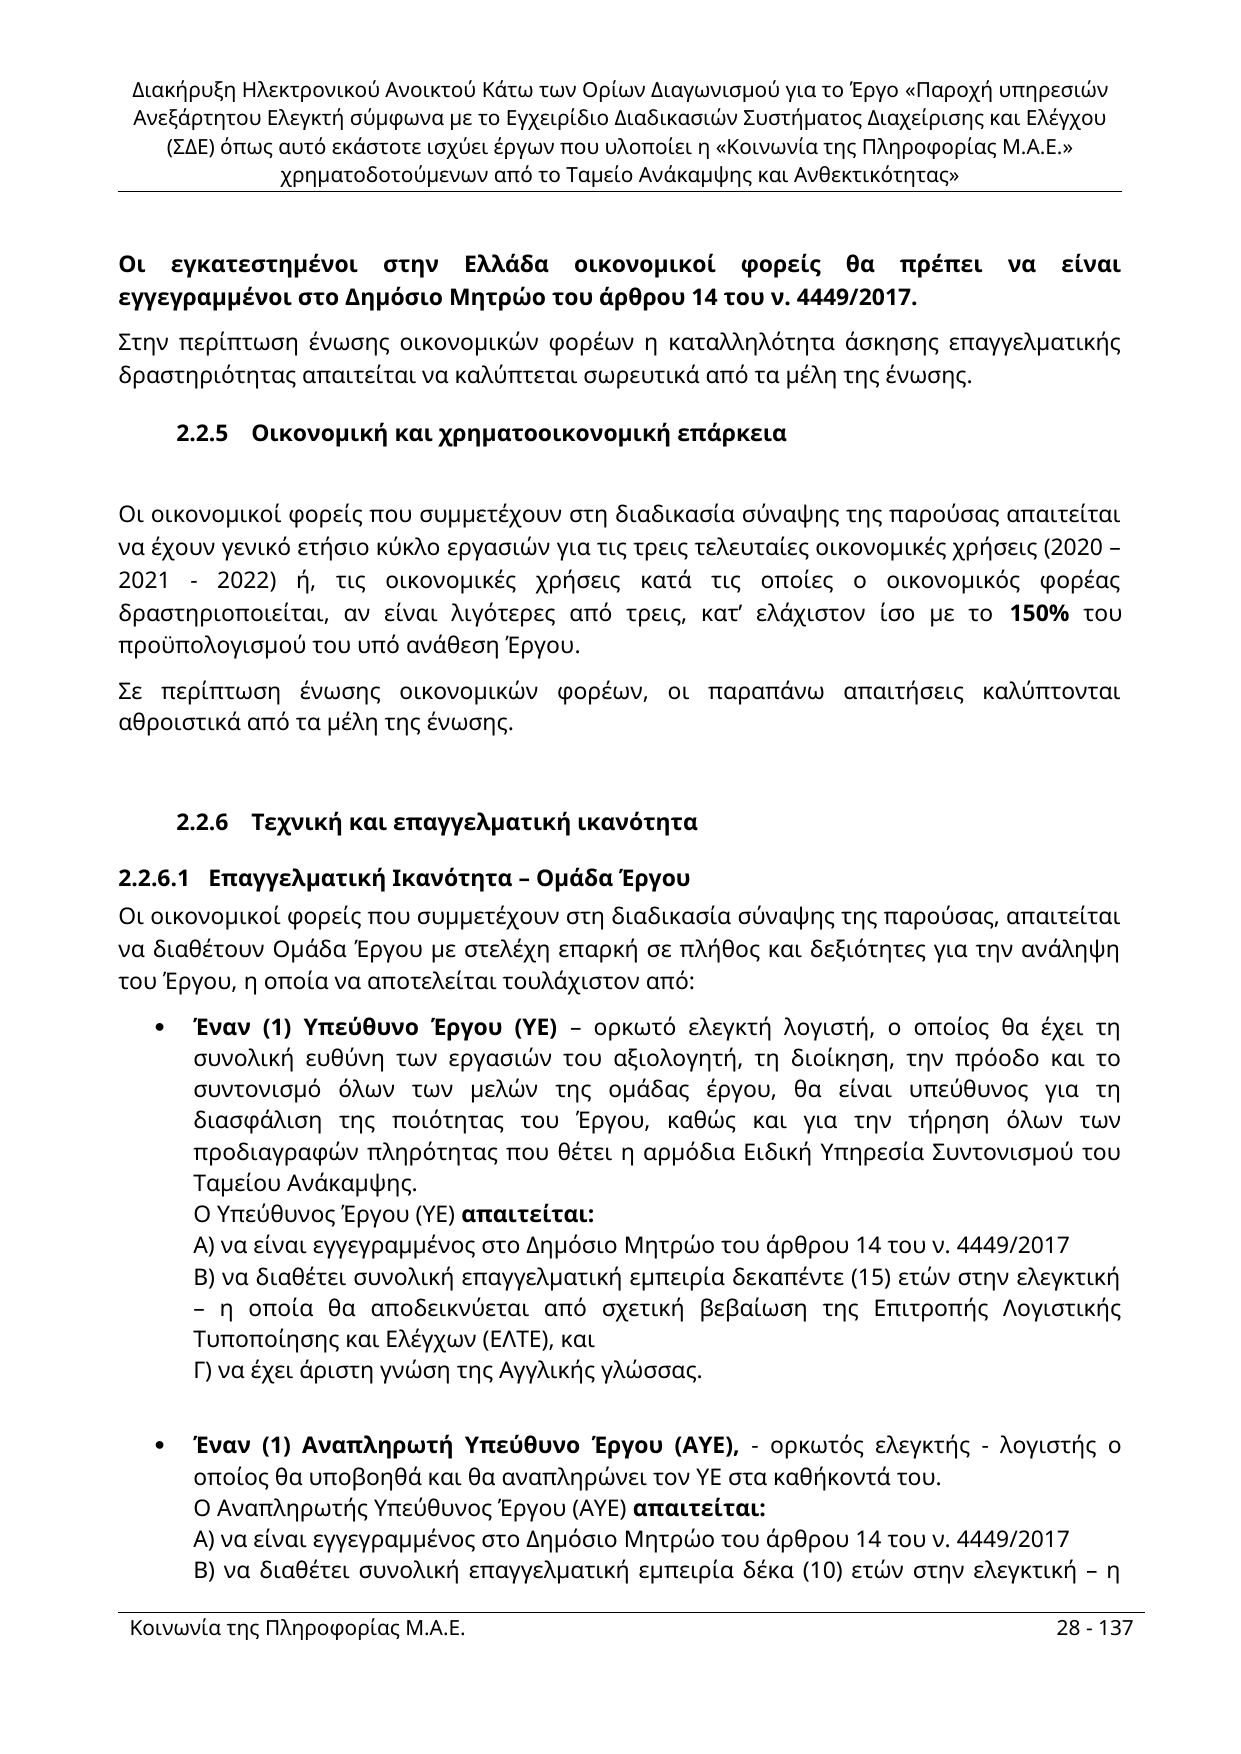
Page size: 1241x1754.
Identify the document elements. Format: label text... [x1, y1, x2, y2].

text Οι οικονομικοί φορείς που συμμετέχουν στη διαδικασία σύναψης της παρούσας απαιτείται να έχουν γενικό ετήσιο κύκλο εργασιών για τις τρεις τελευταίες οικονομικές χρήσεις (2020 – 2021 - 2022) ή, τις οικονομικές χρήσεις κατά τις οποίες ο οικονομικός φορέας δραστηριοποιείται, αν είναι λιγότερες από τρεις, κατ’ ελάχιστον ίσο με το 150% του προϋπολογισμού του υπό ανάθεση Έργου. [118, 498, 1122, 661]
text Σε περίπτωση ένωσης οικονομικών φορέων, οι παραπάνω απαιτήσεις καλύπτονται αθροιστικά από τα μέλη της ένωσης. [118, 675, 1122, 737]
subtitle Τεχνική και επαγγελματική ικανότητα [176, 806, 1122, 837]
subtitle Οικονομική και χρηματοοικονομική επάρκεια [176, 417, 1122, 448]
subtitle Επαγγελματική Ικανότητα – Ομάδα Έργου [118, 862, 1122, 893]
text Στην περίπτωση ένωσης οικονομικών φορέων η καταλληλότητα άσκησης επαγγελματικής δραστηριότητας απαιτείται να καλύπτεται σωρευτικά από τα μέλη της ένωσης. [118, 326, 1122, 390]
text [193, 1554, 1122, 1586]
text Β) να διαθέτει συνολική επαγγελματική εμπειρία δεκαπέντε (15) ετών στην ελεγκτική – η οποία θα αποδεικνύεται από σχετική βεβαίωση της Επιτροπής Λογιστικής Τυποποίησης και Ελέγχων (ΕΛΤΕ), και [193, 1261, 1122, 1354]
text Οι οικονομικοί φορείς που συμμετέχουν στη διαδικασία σύναψης της παρούσας, απαιτείται να διαθέτουν Ομάδα Έργου με στελέχη επαρκή σε πλήθος και δεξιότητες για την ανάληψη του Έργου, η οποία να αποτελείται τουλάχιστον από: [118, 900, 1122, 997]
text Γ) να έχει άριστη γνώση της Αγγλικής γλώσσας. [193, 1354, 1122, 1386]
text Α) να είναι εγγεγραμμένος στο Δημόσιο Μητρώο του άρθρου 14 του ν. 4449/2017 [193, 1523, 1122, 1554]
text Ο Υπεύθυνος Έργου (ΥΕ) απαιτείται: [193, 1198, 1122, 1229]
list Έναν (1) Υπεύθυνο Έργου (ΥΕ) – ορκωτό ελεγκτή λογιστή, ο οποίος θα έχει τη συνολική ευθύνη των εργασιών του αξιολογητή, τη διοίκηση, την πρόοδο και το συντονισμό όλων των μελών της ομάδας έργου, θα είναι υπεύθυνος για τη διασφάλιση της ποιότητας του Έργου, καθώς και για την τήρηση όλων των προδιαγραφών πληρότητας που θέτει η αρμόδια Ειδική Υπηρεσία Συντονισμού του Ταμείου Ανάκαμψης. [156, 1011, 1122, 1198]
list Οι εγκατεστημένοι στην Ελλάδα οικονομικοί φορείς θα πρέπει να είναι εγγεγραμμένοι στο Δημόσιο Μητρώο του άρθρου 14 του ν. 4449/2017. [118, 248, 1122, 312]
text Α) να είναι εγγεγραμμένος στο Δημόσιο Μητρώο του άρθρου 14 του ν. 4449/2017 [193, 1229, 1122, 1261]
list Έναν (1) Αναπληρωτή Υπεύθυνο Έργου (ΑΥΕ), - ορκωτός ελεγκτής - λογιστής ο οποίος θα υποβοηθά και θα αναπληρώνει τον ΥΕ στα καθήκοντά του. [156, 1429, 1122, 1492]
text Ο Αναπληρωτής Υπεύθυνος Έργου (ΑΥΕ) απαιτείται: [193, 1492, 1122, 1523]
